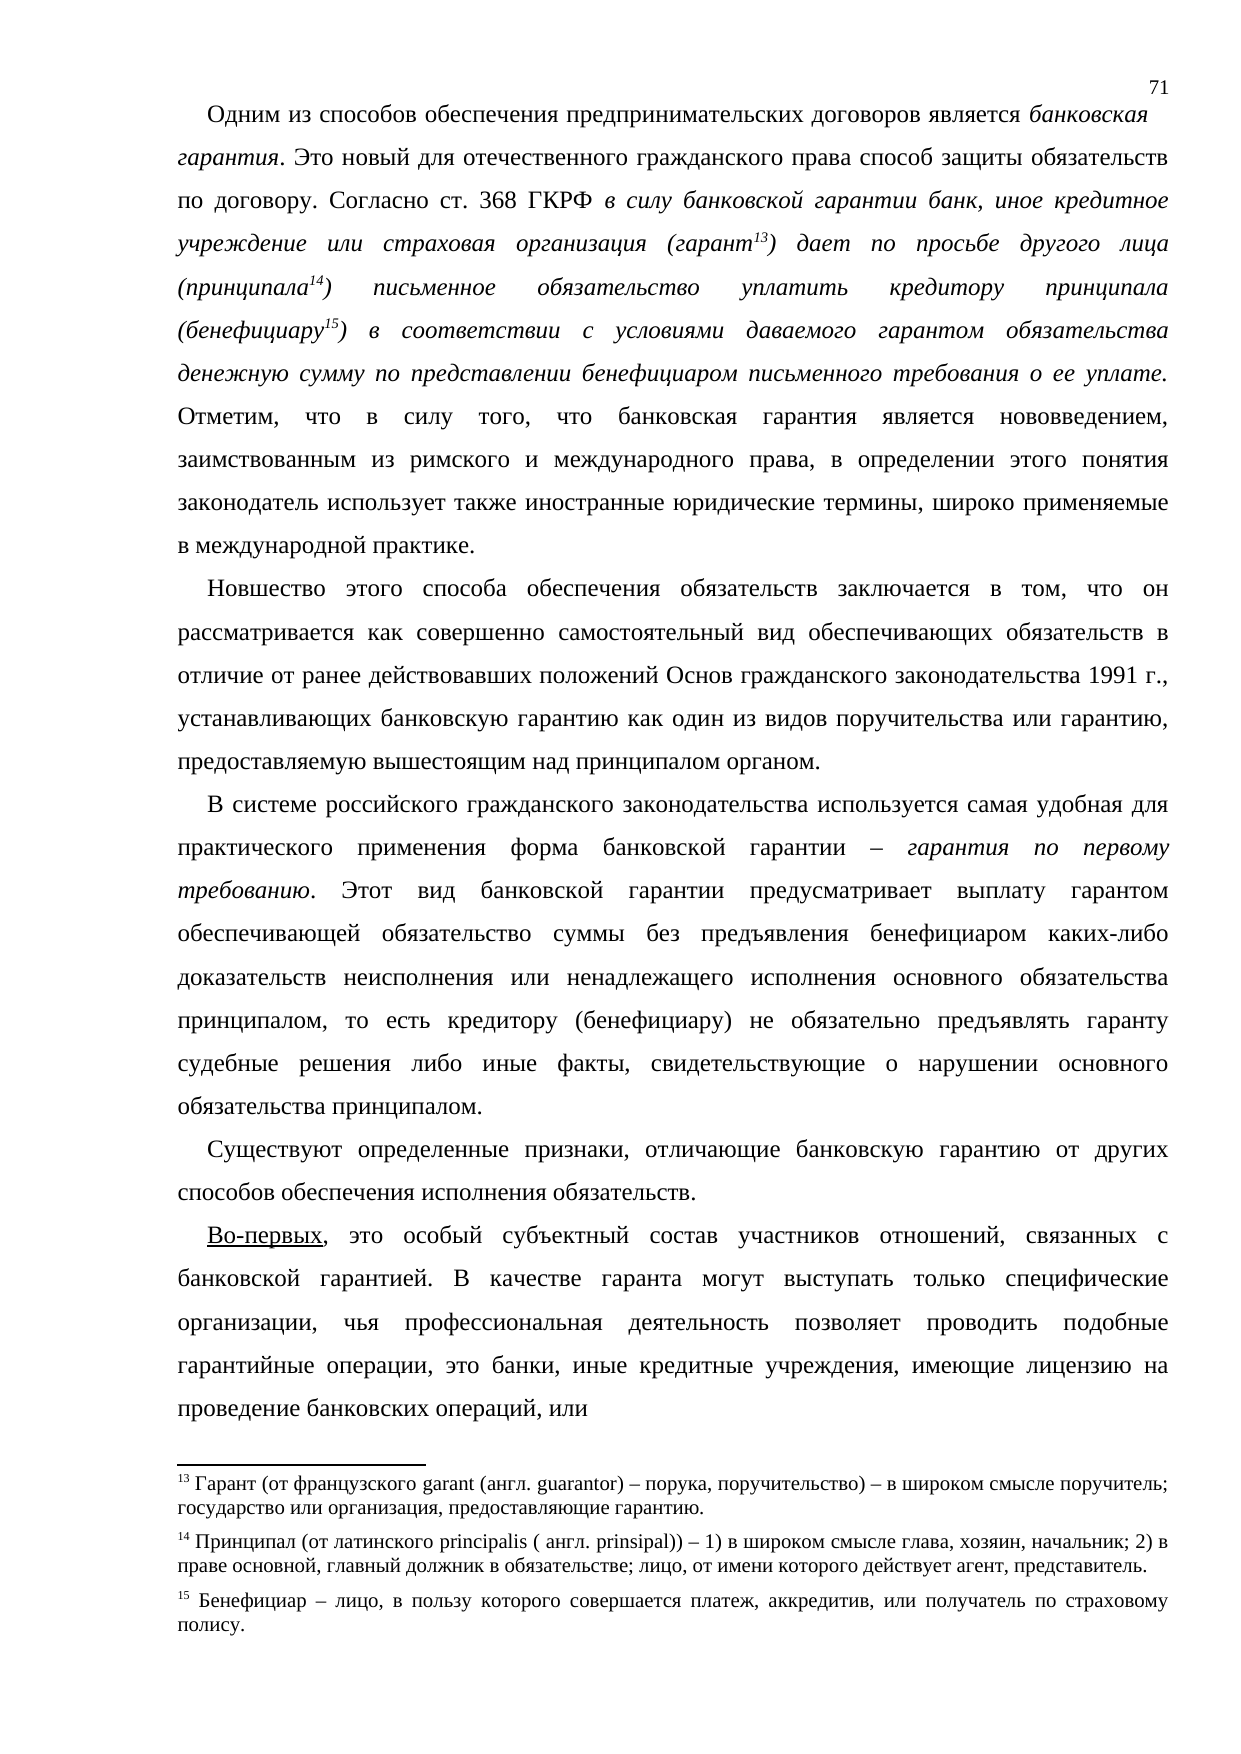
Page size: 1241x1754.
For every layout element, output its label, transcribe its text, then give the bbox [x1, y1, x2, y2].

text Новшество этого способа обеспечения обязательств заключается в том, что он рассматривается как совершенно самостоятельный вид обеспечивающих обязательств в отличие от ранее действовавших положений Основ гражданского законодательства 1991 г., устанавливающих банковскую гарантию как один из видов поручительства или гарантию, предоставляемую вышестоящим над принципалом органом. [177, 573, 1169, 775]
text Существуют определенные признаки, отличающие банковскую гарантию от других способов обеспечения исполнения обязательств. [177, 1134, 1169, 1206]
text Одним из способов обеспечения предпринимательских договоров является банковская гарантия. Это новый для отечественного гражданского права способ защиты обязательств по договору. Согласно ст. 368 ГКРФ в силу банковской гарантии банк, иное кредитное учреждение или страховая организация (гарант) дает по просьбе другого лица (принципала) письменное обязательство уплатить кредитору принципала (бенефициару) в соответствии с условиями даваемого гарантом обязательства денежную сумму по представлении бенефициаром письменного требования о ее уплате. Отметим, что в силу того, что банковская гарантия является нововведением, заимствованным из римского и международного права, в определении этого понятия законодатель использует также иностранные юридические термины, широко применяемые в международной практике. [177, 99, 1169, 559]
text В системе российского гражданского законодательства используется самая удобная для практического применения форма банковской гарантии – гарантия по первому требованию. Этот вид банковской гарантии предусматривает выплату гарантом обеспечивающей обязательство суммы без предъявления бенефициаром каких-либо доказательств неисполнения или ненадлежащего исполнения основного обязательства принципалом, то есть кредитору (бенефициару) не обязательно предъявлять гаранту судебные решения либо иные факты, свидетельствующие о нарушении основного обязательства принципалом. [177, 789, 1169, 1120]
text Во-первых, это особый субъектный состав участников отношений, связанных с банковской гарантией. В качестве гаранта могут выступать только специфические организации, чья профессиональная деятельность позволяет проводить подобные гарантийные операции, это банки, иные кредитные учреждения, имеющие лицензию на проведение банковских операций, или [177, 1220, 1169, 1422]
